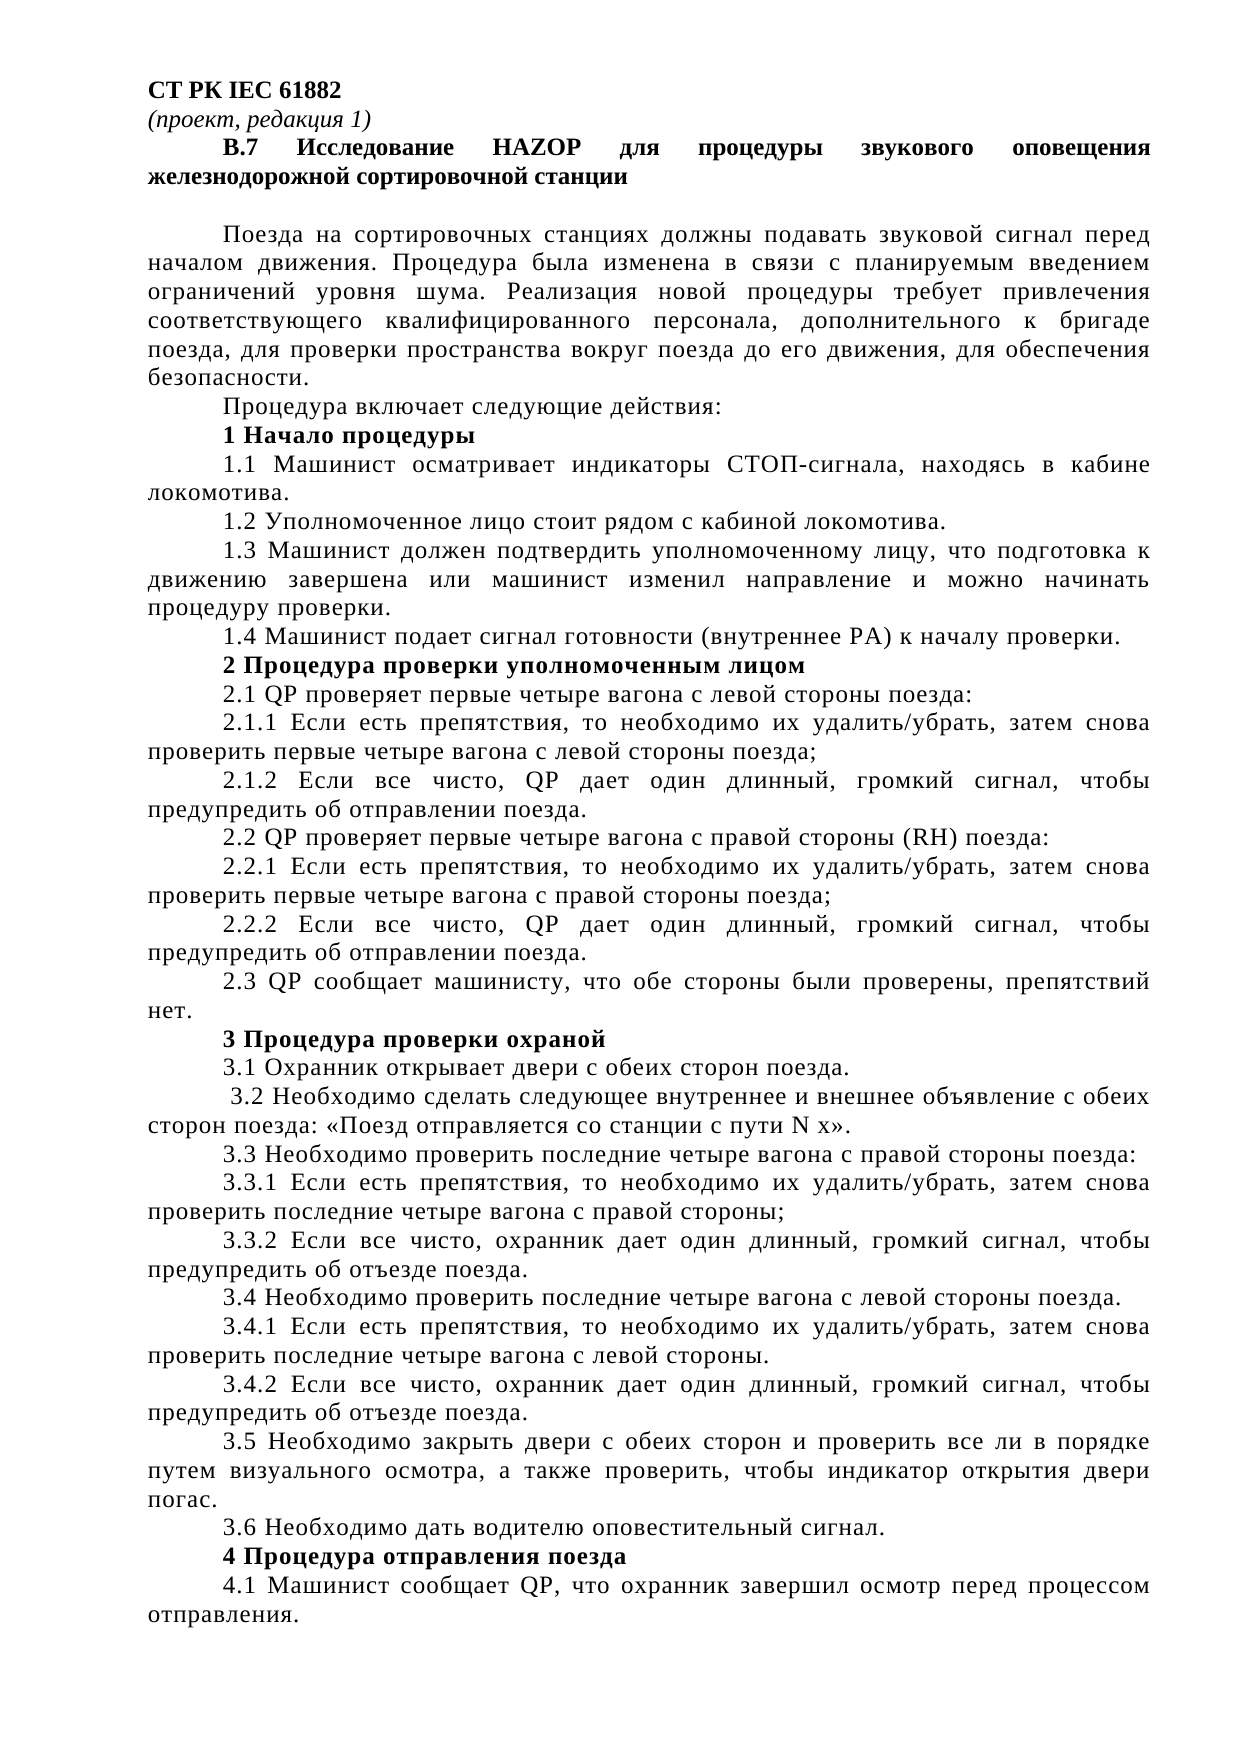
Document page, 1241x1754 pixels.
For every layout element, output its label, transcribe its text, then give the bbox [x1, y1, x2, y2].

text 2.1 QP проверяет первые четыре вагона с левой стороны поезда: [148, 679, 1152, 707]
text 1 Начало процедуры [148, 420, 1152, 449]
text В.7 Исследование HAZOP для процедуры звукового оповещения железнодорожной сортировочной станции [148, 132, 1152, 190]
text 2.3 QP сообщает машинисту, что обе стороны были проверены, препятствий нет. [148, 966, 1152, 1024]
text 4 Процедура отправления поезда [148, 1541, 1152, 1570]
text 2.1.2 Если все чисто, QP дает один длинный, громкий сигнал, чтобы предупредить об отправлении поезда. [148, 765, 1152, 822]
text 3.2 Необходимо сделать следующее внутреннее и внешнее объявление с обеих сторон поезда: «Поезд отправляется со станции с пути N х». [148, 1081, 1152, 1139]
text 3.5 Необходимо закрыть двери с обеих сторон и проверить все ли в порядке путем визуального осмотра, а также проверить, чтобы индикатор открытия двери погас. [148, 1426, 1152, 1512]
text 4.1 Машинист сообщает QP, что охранник завершил осмотр перед процессом отправления. [148, 1570, 1152, 1627]
text 1.4 Машинист подает сигнал готовности (внутреннее РА) к началу проверки. [148, 621, 1152, 650]
text 3.6 Необходимо дать водителю оповестительный сигнал. [148, 1512, 1152, 1541]
text 3.3 Необходимо проверить последние четыре вагона с правой стороны поезда: [148, 1139, 1152, 1167]
text 3.1 Охранник открывает двери с обеих сторон поезда. [148, 1052, 1152, 1081]
text 3.4 Необходимо проверить последние четыре вагона с левой стороны поезда. [148, 1282, 1152, 1311]
text 3.3.1 Если есть препятствия, то необходимо их удалить/убрать, затем снова проверить последние четыре вагона с правой стороны; [148, 1167, 1152, 1225]
text 2 Процедура проверки уполномоченным лицом [148, 650, 1152, 679]
text 2.2.1 Если есть препятствия, то необходимо их удалить/убрать, затем снова проверить первые четыре вагона с правой стороны поезда; [148, 851, 1152, 909]
text 3.3.2 Если все чисто, охранник дает один длинный, громкий сигнал, чтобы предупредить об отъезде поезда. [148, 1225, 1152, 1282]
text 3.4.2 Если все чисто, охранник дает один длинный, громкий сигнал, чтобы предупредить об отъезде поезда. [148, 1369, 1152, 1426]
text Поезда на сортировочных станциях должны подавать звуковой сигнал перед началом движения. Процедура была изменена в связи с планируемым введением ограничений уровня шума. Реализация новой процедуры требует привлечения соответствующего квалифицированного персонала, дополнительного к бригаде поезда, для проверки пространства вокруг поезда до его движения, для обеспечения безопасности. [148, 219, 1152, 391]
text 2.2.2 Если все чисто, QP дает один длинный, громкий сигнал, чтобы предупредить об отправлении поезда. [148, 909, 1152, 966]
text Процедура включает следующие действия: [148, 391, 1152, 420]
text 3 Процедура проверки охраной [148, 1024, 1152, 1052]
text 1.2 Уполномоченное лицо стоит рядом с кабиной локомотива. [148, 506, 1152, 535]
text 2.2 QP проверяет первые четыре вагона с правой стороны (RH) поезда: [148, 822, 1152, 851]
text 3.4.1 Если есть препятствия, то необходимо их удалить/убрать, затем снова проверить последние четыре вагона с левой стороны. [148, 1311, 1152, 1369]
text 1.3 Машинист должен подтвердить уполномоченному лицу, что подготовка к движению завершена или машинист изменил направление и можно начинать процедуру проверки. [148, 535, 1152, 621]
text 1.1 Машинист осматривает индикаторы СТОП-сигнала, находясь в кабине локомотива. [148, 449, 1152, 506]
text 2.1.1 Если есть препятствия, то необходимо их удалить/убрать, затем снова проверить первые четыре вагона с левой стороны поезда; [148, 707, 1152, 765]
